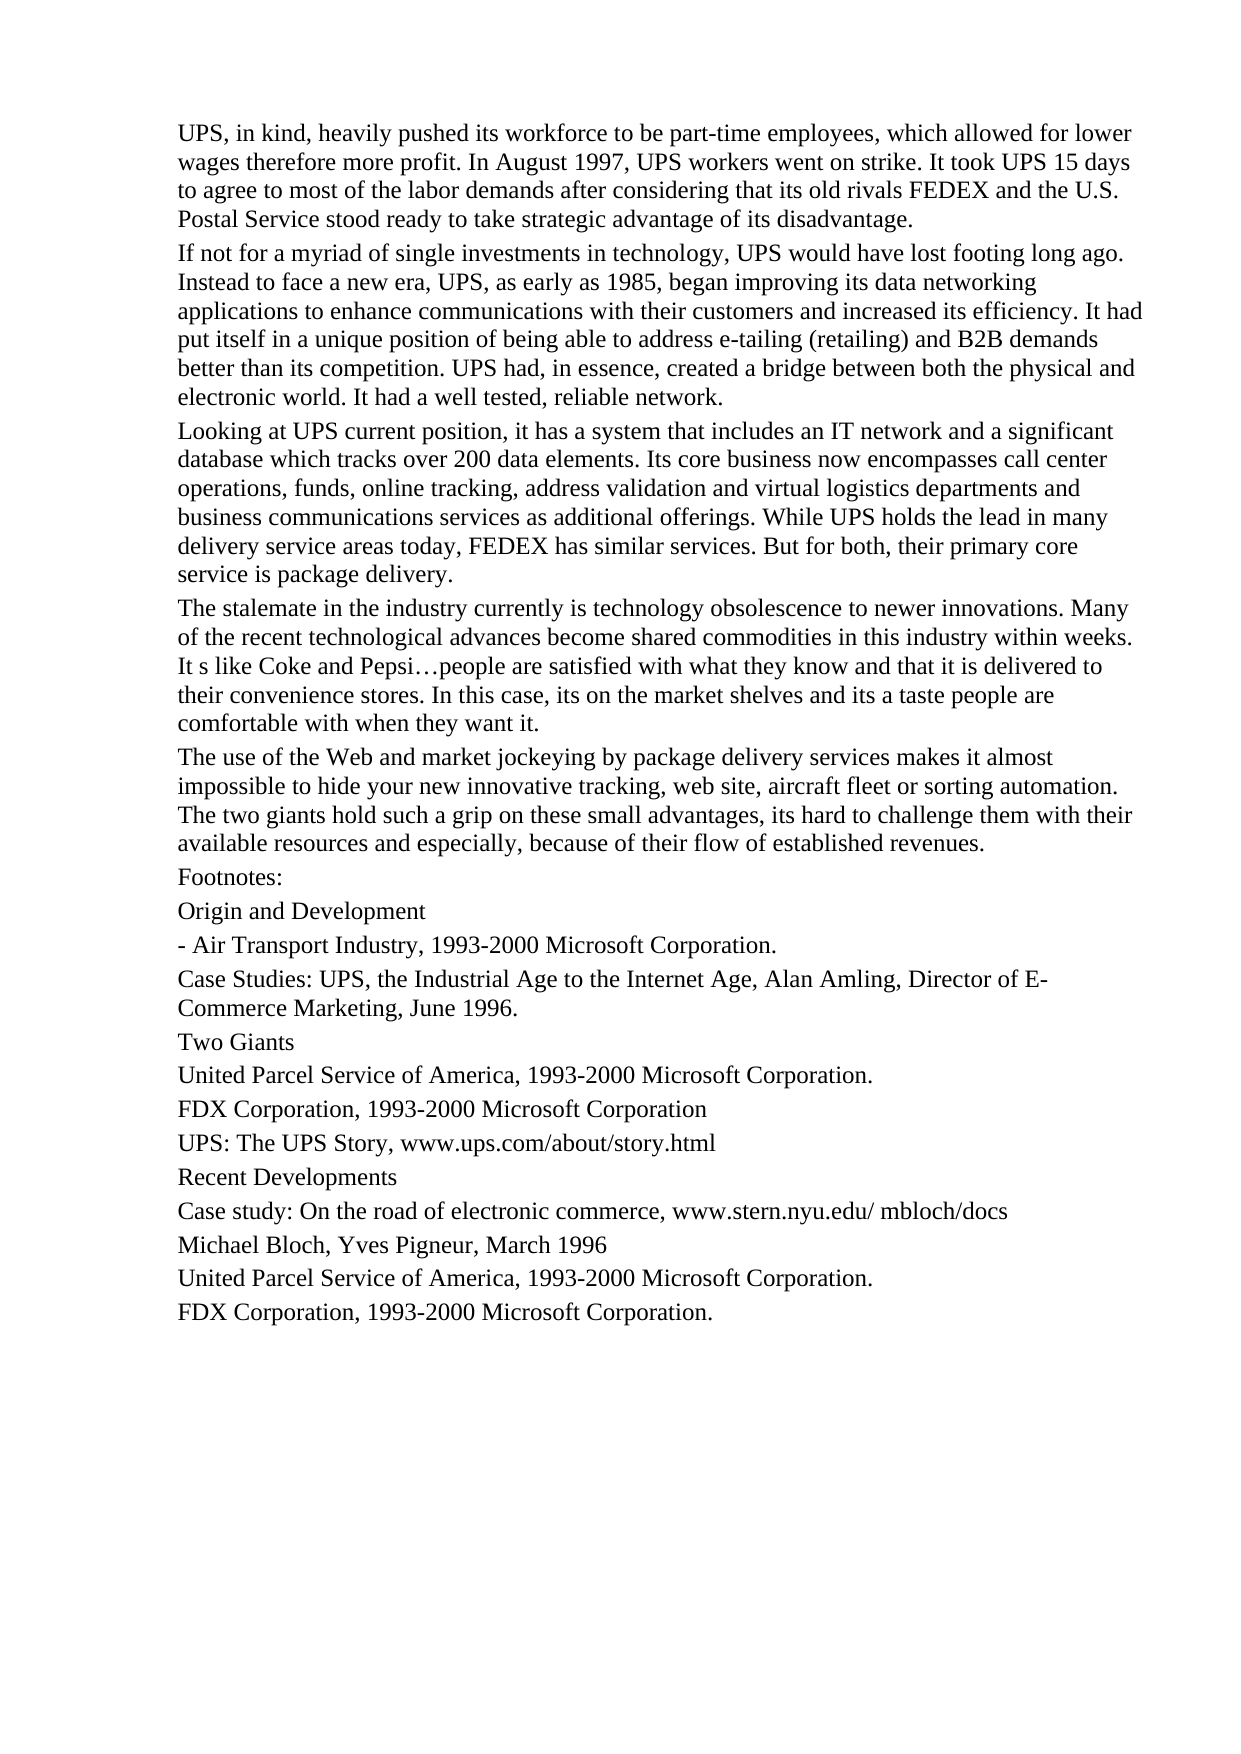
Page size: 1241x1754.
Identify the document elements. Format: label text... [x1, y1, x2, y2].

text Recent Developments [177, 1162, 1152, 1191]
text UPS, in kind, heavily pushed its workforce to be part-time employees, which allowed for lower wages therefore more profit. In August 1997, UPS workers went on strike. It took UPS 15 days to agree to most of the labor demands after considering that its old rivals FEDEX and the U.S. Postal Service stood ready to take strategic advantage of its disadvantage. [177, 118, 1152, 233]
text Footnotes: [177, 862, 1152, 891]
text If not for a myriad of single investments in technology, UPS would have lost footing long ago. Instead to face a new era, UPS, as early as 1985, began improving its data networking applications to enhance communications with their customers and increased its efficiency. It had put itself in a unique position of being able to address e-tailing (retailing) and B2B demands better than its competition. UPS had, in essence, created a bridge between both the physical and electronic world. It had a well tested, reliable network. [177, 238, 1152, 411]
text The use of the Web and market jockeying by package delivery services makes it almost impossible to hide your new innovative tracking, web site, aircraft fleet or sorting automation. The two giants hold such a grip on these small advantages, its hard to challenge them with their available resources and especially, because of their flow of established revenues. [177, 742, 1152, 857]
text United Parcel Service of America, 1993-2000 Microsoft Corporation. [177, 1263, 1152, 1292]
text Michael Bloch, Yves Pigneur, March 1996 [177, 1230, 1152, 1258]
text Looking at UPS current position, it has a system that includes an IT network and a significant database which tracks over 200 data elements. Its core business now encompasses call center operations, funds, online tracking, address validation and virtual logistics departments and business communications services as additional offerings. While UPS holds the lead in many delivery service areas today, FEDEX has similar services. But for both, their primary core service is package delivery. [177, 416, 1152, 588]
text Two Giants [177, 1027, 1152, 1055]
text United Parcel Service of America, 1993-2000 Microsoft Corporation. [177, 1060, 1152, 1089]
text Origin and Development [177, 896, 1152, 925]
text FDX Corporation, 1993-2000 Microsoft Corporation. [177, 1297, 1152, 1326]
text - Air Transport Industry, 1993-2000 Microsoft Corporation. [177, 930, 1152, 959]
text Case study: On the road of electronic commerce, www.stern.nyu.edu/ mbloch/docs [177, 1196, 1152, 1224]
text The stalemate in the industry currently is technology obsolescence to newer innovations. Many of the recent technological advances become shared commodities in this industry within weeks. It s like Coke and Pepsi…people are satisfied with what they know and that it is delivered to their convenience stores. In this case, its on the market shelves and its a taste people are comfortable with when they want it. [177, 593, 1152, 737]
text Case Studies: UPS, the Industrial Age to the Internet Age, Alan Amling, Director of E-Commerce Marketing, June 1996. [177, 964, 1152, 1021]
text UPS: The UPS Story, www.ups.com/about/story.html [177, 1128, 1152, 1157]
text FDX Corporation, 1993-2000 Microsoft Corporation [177, 1094, 1152, 1123]
